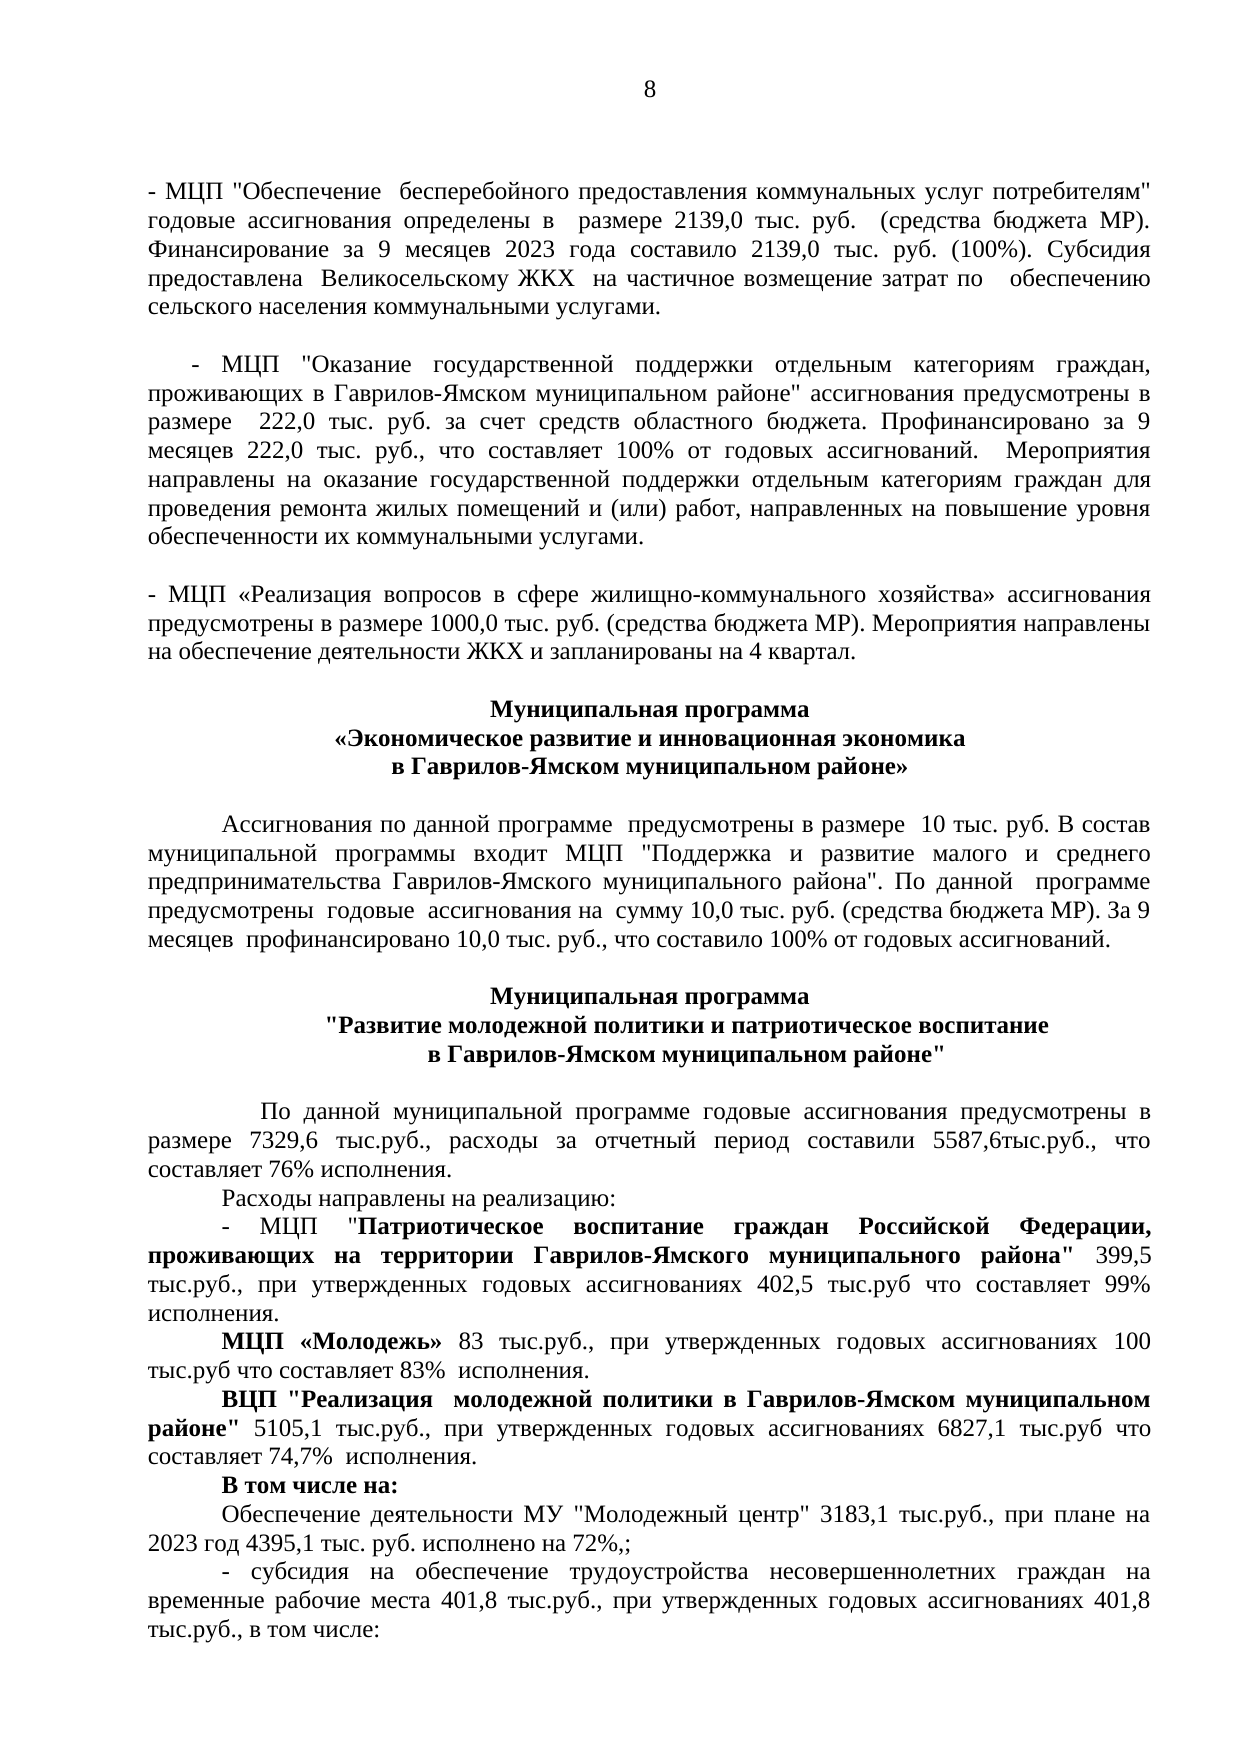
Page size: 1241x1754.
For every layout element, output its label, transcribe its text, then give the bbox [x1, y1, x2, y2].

text В том числе на: [148, 1470, 1152, 1499]
text в Гаврилов-Ямском муниципальном районе» [148, 751, 1152, 780]
text - МЦП «Реализация вопросов в сфере жилищно-коммунального хозяйства» ассигнования предусмотрены в размере 1000,0 тыс. руб. (средства бюджета МР). Мероприятия направлены на обеспечение деятельности ЖКХ и запланированы на 4 квартал. [148, 579, 1152, 665]
text По данной муниципальной программе годовые ассигнования предусмотрены в размере 7329,6 тыс.руб., расходы за отчетный период составили 5587,6тыс.руб., что составляет 76% исполнения. [148, 1096, 1152, 1183]
text «Экономическое развитие и инновационная экономика [148, 723, 1152, 751]
text Ассигнования по данной программе предусмотрены в размере 10 тыс. руб. В состав муниципальной программы входит МЦП "Поддержка и развитие малого и среднего предпринимательства Гаврилов-Ямского муниципального района". По данной программе предусмотрены годовые ассигнования на сумму 10,0 тыс. руб. (средства бюджета МР). За 9 месяцев профинансировано 10,0 тыс. руб., что составило 100% от годовых ассигнований. [148, 809, 1152, 953]
text Муниципальная программа [148, 694, 1152, 723]
text в Гаврилов-Ямском муниципальном районе" [148, 1039, 1152, 1068]
text "Развитие молодежной политики и патриотическое воспитание [148, 1010, 1152, 1039]
text Обеспечение деятельности МУ "Молодежный центр" 3183,1 тыс.руб., при плане на 2023 год 4395,1 тыс. руб. исполнено на 72%,; [148, 1499, 1152, 1556]
text - МЦП "Оказание государственной поддержки отдельным категориям граждан, проживающих в Гаврилов-Ямском муниципальном районе" ассигнования предусмотрены в размере 222,0 тыс. руб. за счет средств областного бюджета. Профинансировано за 9 месяцев 222,0 тыс. руб., что составляет 100% от годовых ассигнований. Мероприятия направлены на оказание государственной поддержки отдельным категориям граждан для проведения ремонта жилых помещений и (или) работ, направленных на повышение уровня обеспеченности их коммунальными услугами. [148, 349, 1152, 550]
text Расходы направлены на реализацию: [148, 1183, 1152, 1211]
text Муниципальная программа [148, 981, 1152, 1010]
text ВЦП "Реализация молодежной политики в Гаврилов-Ямском муниципальном районе" 5105,1 тыс.руб., при утвержденных годовых ассигнованиях 6827,1 тыс.руб что составляет 74,7% исполнения. [148, 1384, 1152, 1470]
text МЦП «Молодежь» 83 тыс.руб., при утвержденных годовых ассигнованиях 100 тыс.руб что составляет 83% исполнения. [148, 1326, 1152, 1384]
text - субсидия на обеспечение трудоустройства несовершеннолетних граждан на временные рабочие места 401,8 тыс.руб., при утвержденных годовых ассигнованиях 401,8 тыс.руб., в том числе: [148, 1556, 1152, 1643]
text - МЦП "Обеспечение бесперебойного предоставления коммунальных услуг потребителям" годовые ассигнования определены в размере 2139,0 тыс. руб. (средства бюджета МР). Финансирование за 9 месяцев 2023 года составило 2139,0 тыс. руб. (100%). Субсидия предоставлена Великосельскому ЖКХ на частичное возмещение затрат по обеспечению сельского населения коммунальными услугами. [148, 176, 1152, 320]
text - МЦП "Патриотическое воспитание граждан Российской Федерации, проживающих на территории Гаврилов-Ямского муниципального района" 399,5 тыс.руб., при утвержденных годовых ассигнованиях 402,5 тыс.руб что составляет 99% исполнения. [148, 1211, 1152, 1326]
